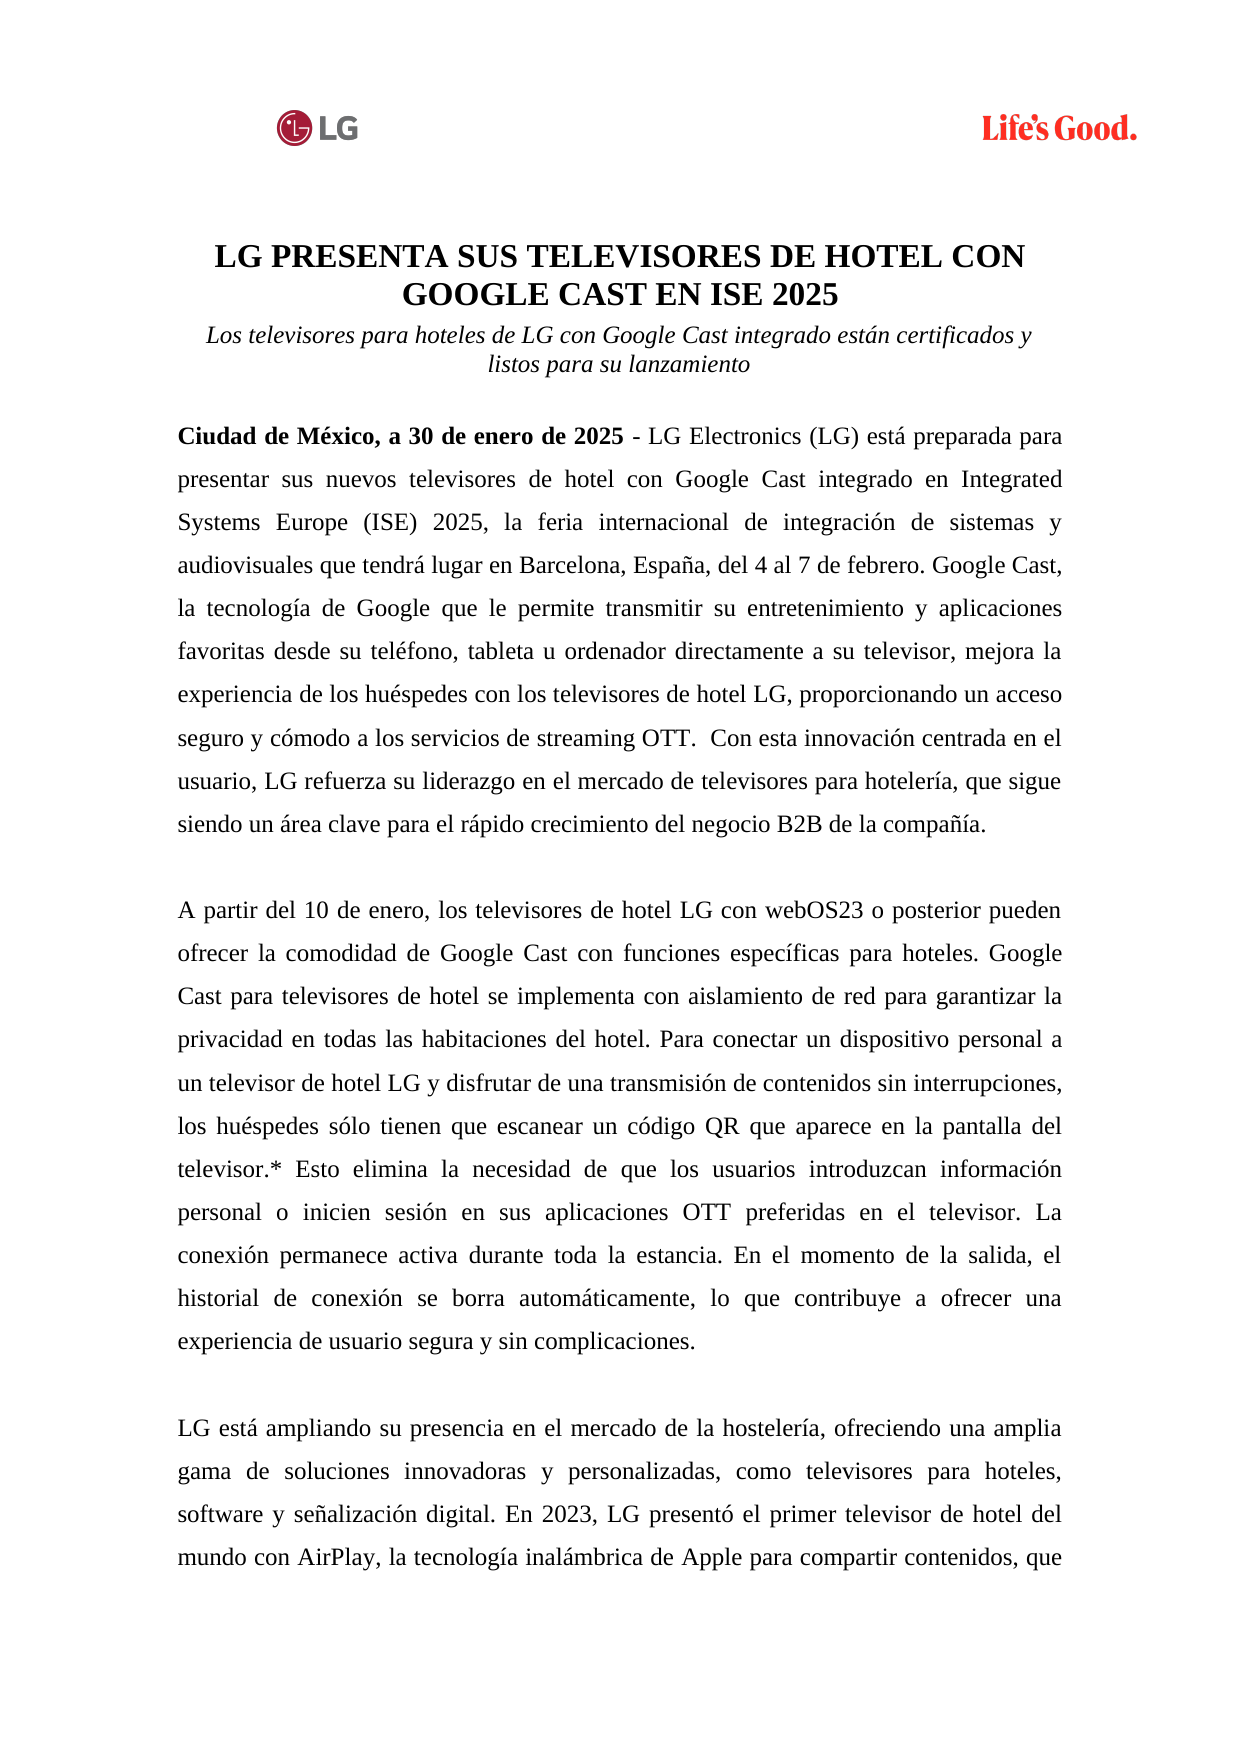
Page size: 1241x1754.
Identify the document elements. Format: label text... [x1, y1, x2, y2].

text Los televisores para hoteles de LG con Google Cast integrado están certificados y listos para su lanzamiento [177, 320, 1063, 378]
text A partir del 10 de enero, los televisores de hotel LG con webOS23 o posterior pueden ofrecer la comodidad de Google Cast con funciones específicas para hoteles. Google Cast para televisores de hotel se implementa con aislamiento de red para garantizar la privacidad en todas las habitaciones del hotel. Para conectar un dispositivo personal a un televisor de hotel LG y disfrutar de una transmisión de contenidos sin interrupciones, los huéspedes sólo tienen que escanear un código QR que aparece en la pantalla del televisor.* Esto elimina la necesidad de que los usuarios introduzcan información personal o inicien sesión en sus aplicaciones OTT preferidas en el televisor. La conexión permanece activa durante toda la estancia. En el momento de la salida, el historial de conexión se borra automáticamente, lo que contribuye a ofrecer una experiencia de usuario segura y sin complicaciones. [177, 895, 1063, 1355]
text Ciudad de México, a 30 de enero de 2025 - LG Electronics (LG) está preparada para presentar sus nuevos televisores de hotel con Google Cast integrado en Integrated Systems Europe (ISE) 2025, la feria internacional de integración de sistemas y audiovisuales que tendrá lugar en Barcelona, España, del 4 al 7 de febrero. Google Cast, la tecnología de Google que le permite transmitir su entretenimiento y aplicaciones favoritas desde su teléfono, tableta u ordenador directamente a su televisor, mejora la experiencia de los huéspedes con los televisores de hotel LG, proporcionando un acceso seguro y cómodo a los servicios de streaming OTT. Con esta innovación centrada en el usuario, LG refuerza su liderazgo en el mercado de televisores para hotelería, que sigue siendo un área clave para el rápido crecimiento del negocio B2B de la compañía. [177, 421, 1063, 838]
picture [268, 102, 365, 155]
picture [981, 113, 1138, 141]
text LG PRESENTA SUS TELEVISORES DE HOTEL CON GOOGLE CAST EN ISE 2025 [177, 236, 1063, 313]
